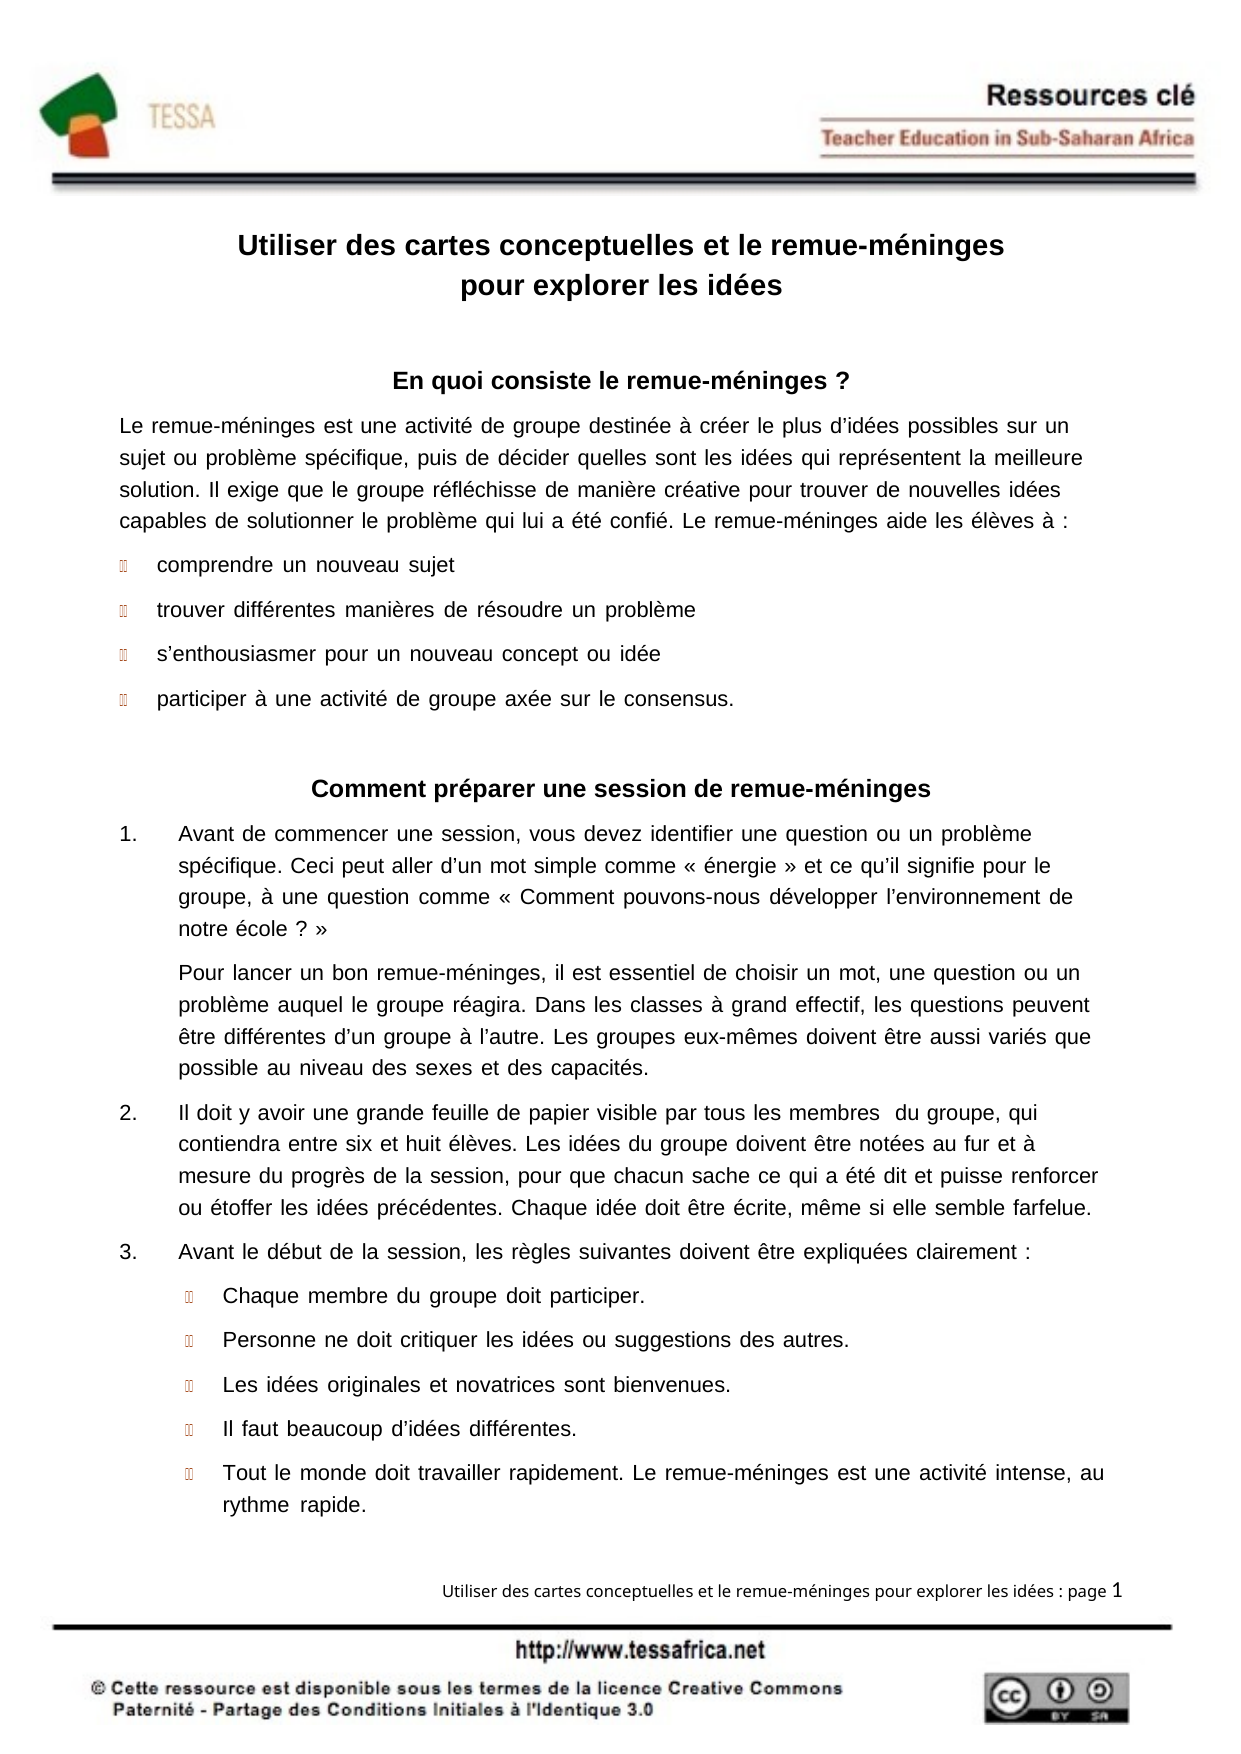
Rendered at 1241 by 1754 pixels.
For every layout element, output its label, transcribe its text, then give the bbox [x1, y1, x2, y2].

subtitle En quoi consiste le remue-méninges ? [301, 366, 942, 394]
text  comprendre un nouveau sujet [119, 552, 1232, 578]
subtitle Comment préparer une session de remue-méninges [301, 774, 942, 803]
text  participer à une activité de groupe axée sur le consensus. [119, 686, 1232, 711]
list Avant de commencer une session, vous devez identifier une question ou un problème spécifique. Ceci peut aller d’un mot simple comme « énergie » et ce qu’il signifie pour le groupe, à une question comme « Comment pouvons-nous développer l’environnement de notre école ? » [119, 821, 1087, 941]
text  Il faut beaucoup d’idées différentes. [185, 1416, 1232, 1441]
text Utiliser des cartes conceptuelles et le remue-méninges pour explorer les idées [236, 228, 1006, 302]
text  Personne ne doit critiquer les idées ou suggestions des autres. [185, 1327, 1232, 1353]
text Le remue-méninges est une activité de groupe destinée à créer le plus d’idées possibles sur un sujet ou problème spécifique, puis de décider quelles sont les idées qui représentent la meilleure solution. Il exige que le groupe réfléchisse de manière créative pour trouver de nouvelles idées capables de solutionner le problème qui lui a été confié. Le remue-méninges aide les élèves à : [119, 413, 1107, 533]
picture [40, 1616, 1182, 1725]
text  s’enthousiasmer pour un nouveau concept ou idée [119, 641, 1232, 667]
text  Tout le monde doit travailler rapidement. Le remue-méninges est une activité intense, au rythme rapide. [185, 1460, 1107, 1517]
text Pour lancer un bon remue-méninges, il est essentiel de choisir un mot, une question ou un problème auquel le groupe réagira. Dans les classes à grand effectif, les questions peuvent être différentes d’un groupe à l’autre. Les groupes eux-mêmes doivent être aussi variés que possible au niveau des sexes et des capacités. [178, 960, 1115, 1080]
text  Chaque membre du groupe doit participer. [185, 1283, 1232, 1308]
list Avant le début de la session, les règles suivantes doivent être expliquées clairement : [119, 1238, 1232, 1264]
picture [20, 30, 1221, 196]
text  trouver différentes manières de résoudre un problème [119, 597, 1232, 622]
list Il doit y avoir une grande feuille de papier visible par tous les membres du groupe, qui contiendra entre six et huit élèves. Les idées du groupe doivent être notées au fur et à mesure du progrès de la session, pour que chacun sache ce qui a été dit et puisse renforcer ou étoffer les idées précédentes. Chaque idée doit être écrite, même si elle semble farfelue. [119, 1099, 1107, 1219]
text  Les idées originales et novatrices sont bienvenues. [185, 1372, 1232, 1397]
